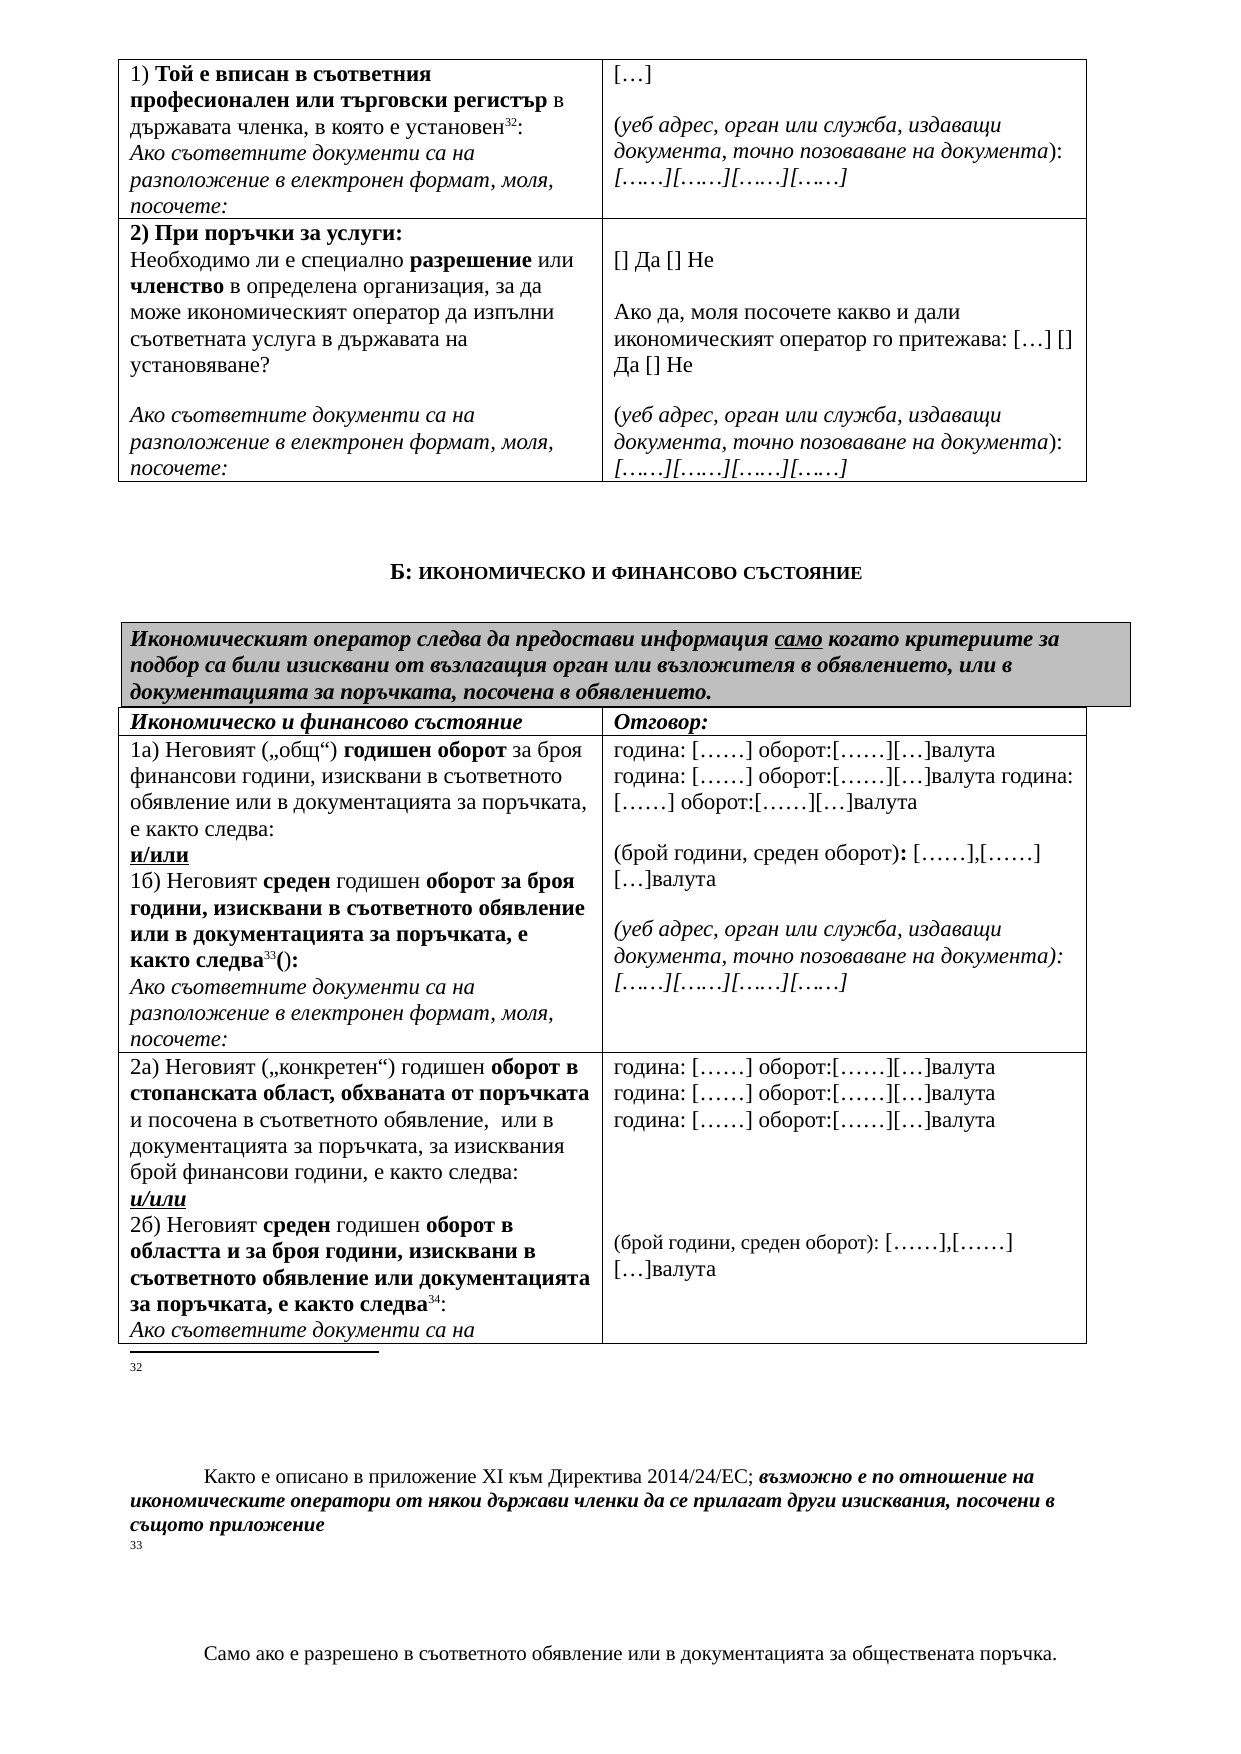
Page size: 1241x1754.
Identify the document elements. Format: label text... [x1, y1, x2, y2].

table_cell 1а) Неговият („общ“) годишен оборот за броя финансови години, изисквани в съответното обявление или в документацията за поръчката, е както следва: и/или 1б) Неговият среден годишен оборот за броя години, изисквани в съответното обявление или в документацията за поръчката, е както следва(): Ако съответните документи са на разположение в електронен формат, моля, посочете: [119, 736, 602, 1052]
table_cell […] (уеб адрес, орган или служба, издаващи документа, точно позоваване на документа): [……][……][……][……] [603, 60, 1086, 218]
title Б: икономическо и финансово състояние [130, 558, 1122, 584]
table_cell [119, 1053, 602, 1343]
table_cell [603, 1053, 1086, 1343]
table_cell година: [……] оборот:[……][…]валута година: [……] оборот:[……][…]валута година: [……] оборот:[……][…]валута (брой години, среден оборот): [……],[……][…]валута (уеб адрес, орган или служба, издаващи документа, точно позоваване на документа): [……][……][……][……] [603, 736, 1086, 1052]
table_cell 2) При поръчки за услуги: Необходимо ли е специално разрешение или членство в определена организация, за да може икономическият оператор да изпълни съответната услуга в държавата на установяване? Ако съответните документи са на разположение в електронен формат, моля, посочете: [119, 219, 602, 481]
table_cell 1) Той е вписан в съответния професионален или търговски регистър в държавата членка, в която е установен: Ако съответните документи са на разположение в електронен формат, моля, посочете: [119, 60, 602, 218]
table_header Икономическо и финансово състояние [119, 708, 602, 734]
table_cell [] Да [] Не Ако да, моля посочете какво и дали икономическият оператор го притежава: […] [] Да [] Не (уеб адрес, орган или служба, издаващи документа, точно позоваване на документа): [……][……][……][……] [603, 219, 1086, 481]
table_header Отговор: [603, 708, 1086, 734]
text Икономическият оператор следва да предостави информация само когато критериите за подбор са били изисквани от възлагащия орган или възложителя в обявлението, или в документацията за поръчката, посочена в обявлението. [122, 623, 1130, 706]
